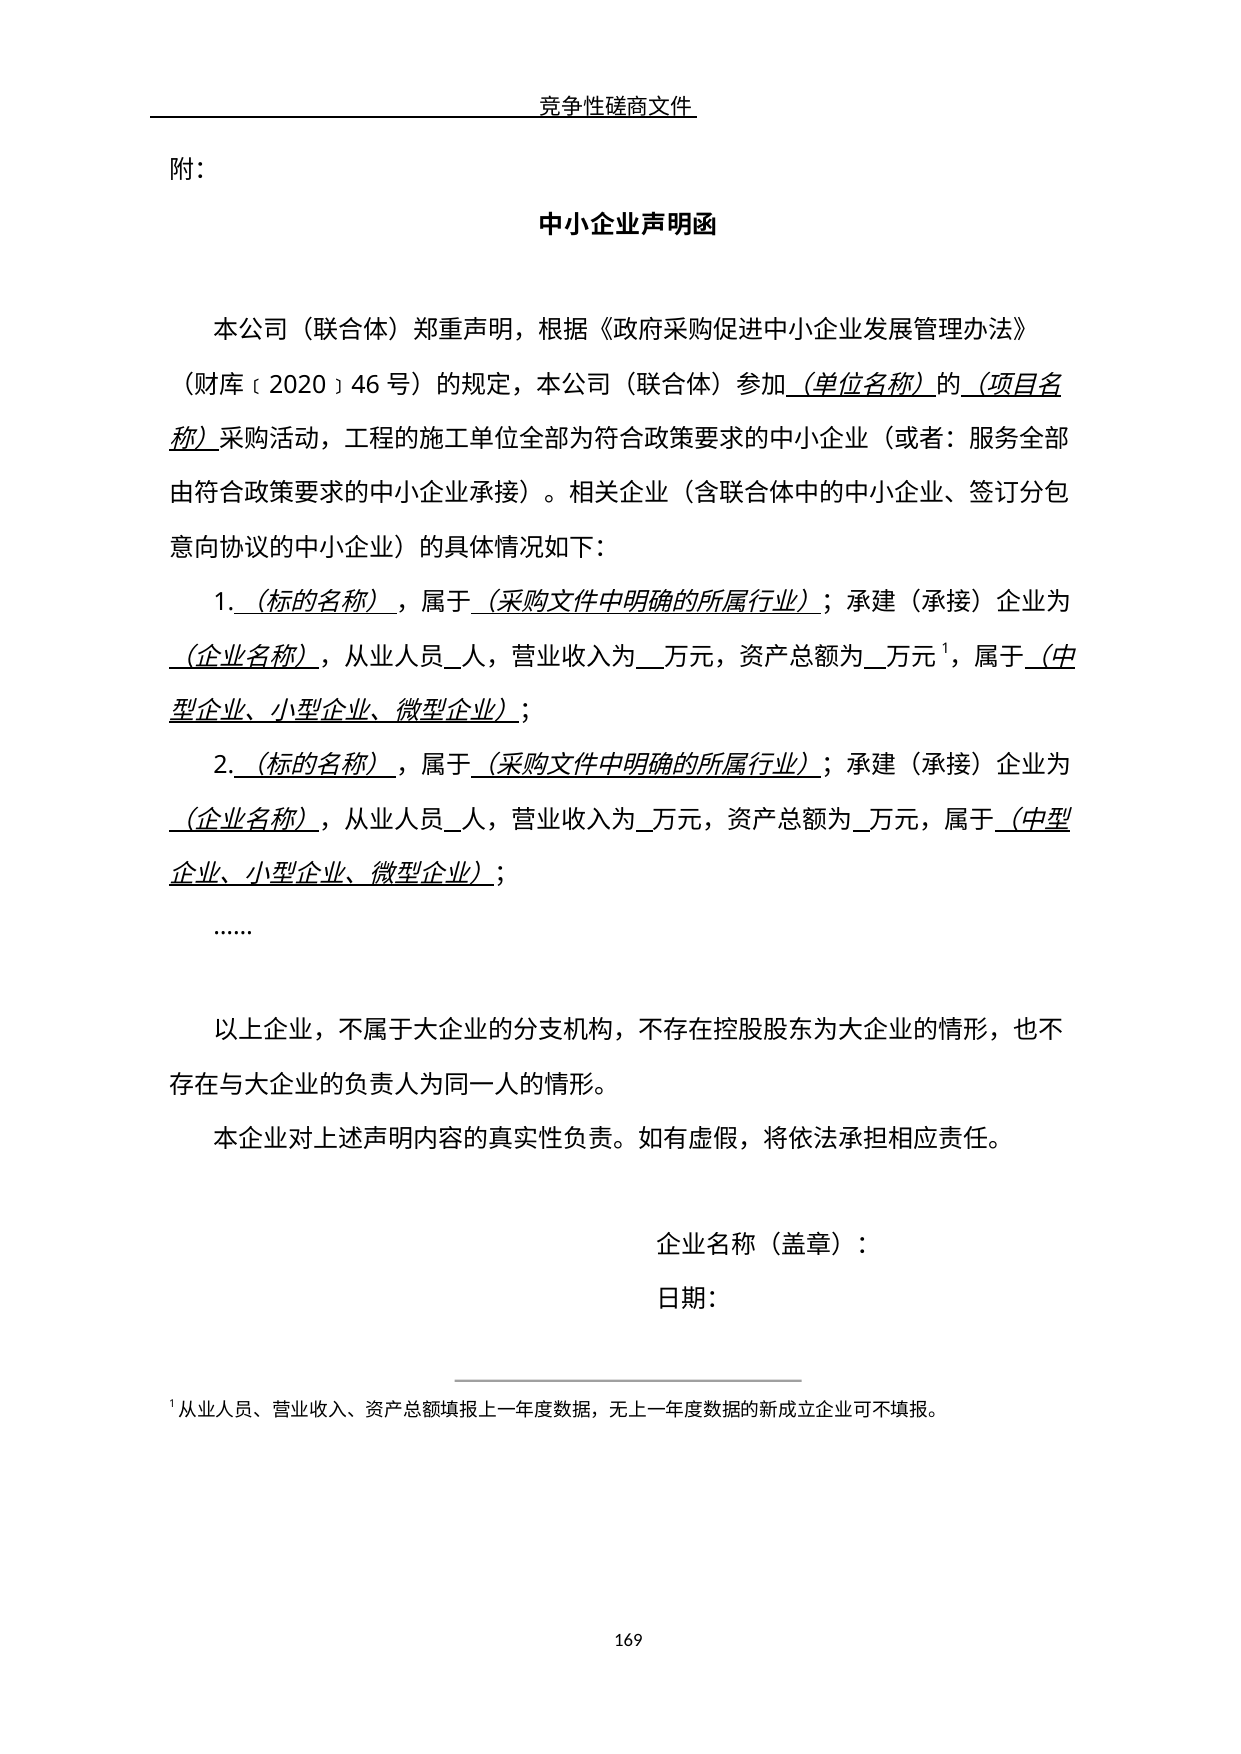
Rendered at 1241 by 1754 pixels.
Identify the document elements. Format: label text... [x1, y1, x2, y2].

text 中小企业声明函 [169, 204, 1087, 241]
text 附： [169, 150, 1087, 186]
text 本企业对上述声明内容的真实性负责。如有虚假，将依法承担相应责任。 [169, 1119, 1087, 1155]
text …… [169, 908, 1087, 942]
text 1 从业人员、营业收入、资产总额填报上一年度数据，无上一年度数据的新成立企业可不填报。 [169, 1394, 1087, 1421]
text 本公司（联合体）郑重声明，根据《政府采购促进中小企业发展管理办法》（财库﹝2020﹞46 号）的规定，本公司（联合体）参加（单位名称）的（项目名称）采购活动，工程的施工单位全部为符合政策要求的中小企业（或者：服务全部由符合政策要求的中小企业承接）。相关企业（含联合体中的中小企业、签订分包意向协议的中小企业）的具体情况如下： [169, 310, 1087, 563]
text 日期： [169, 1278, 1087, 1315]
text 企业名称（盖章）： [169, 1224, 1087, 1260]
text 1. （标的名称） ，属于（采购文件中明确的所属行业）；承建（承接）企业为（企业名称），从业人员 人，营业收入为 万元，资产总额为 万元1，属于（中型企业、小型企业、微型企业）； [169, 582, 1087, 727]
text 以上企业，不属于大企业的分支机构，不存在控股股东为大企业的情形，也不存在与大企业的负责人为同一人的情形。 [169, 1010, 1087, 1101]
text 2. （标的名称） ，属于（采购文件中明确的所属行业）；承建（承接）企业为（企业名称），从业人员 人，营业收入为 万元，资产总额为 万元，属于（中型企业、小型企业、微型企业）； [169, 745, 1087, 890]
